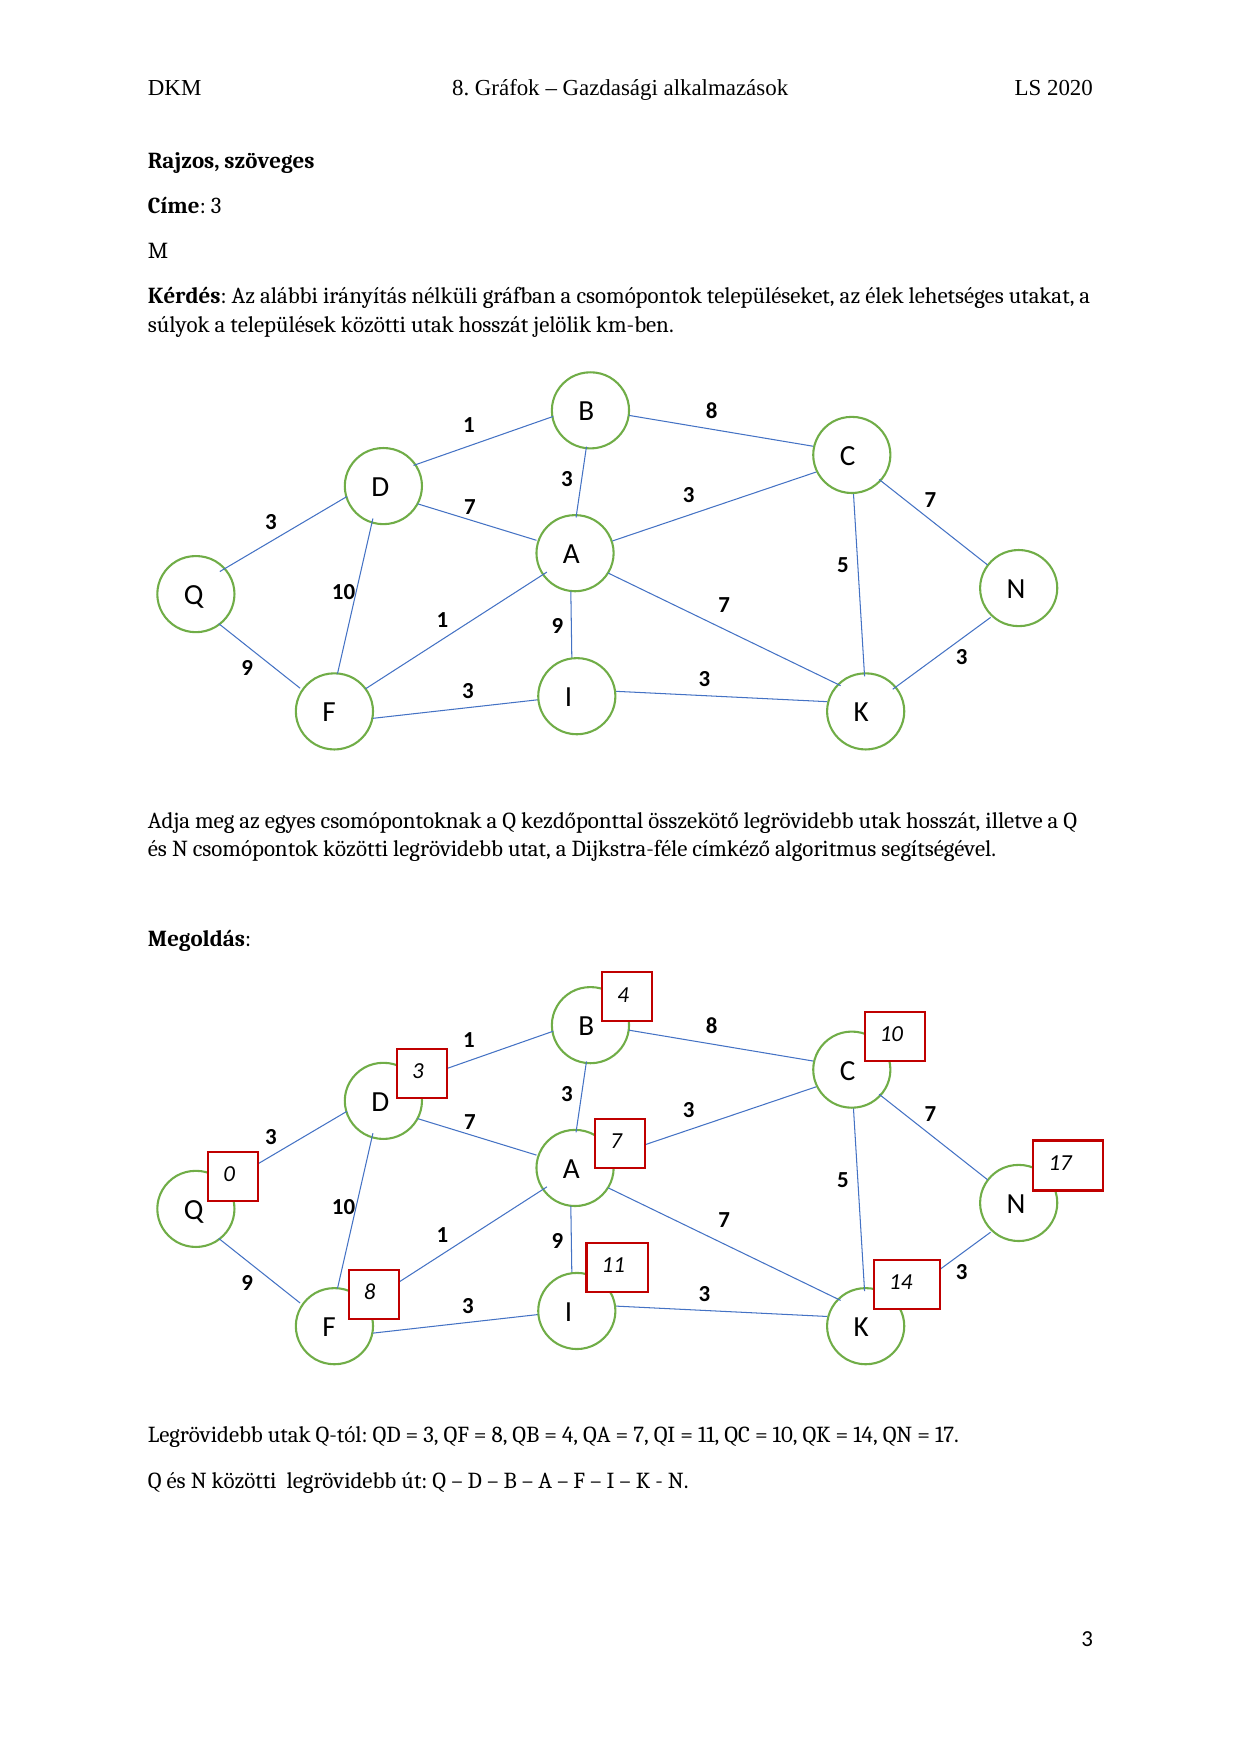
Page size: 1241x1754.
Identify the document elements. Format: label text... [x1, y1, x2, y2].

text Kérdés: Az alábbi irányítás nélküli gráfban a csomópontok településeket, az élek lehetséges utakat, a súlyok a települések közötti utak hosszát jelölik km-ben. [148, 283, 1093, 338]
text Megoldás: [148, 926, 1093, 952]
text Címe: 3 [148, 193, 1093, 219]
text Rajzos, szöveges [148, 148, 1093, 174]
text M [148, 238, 1093, 264]
text Legrövidebb utak Q-tól: QD = 3, QF = 8, QB = 4, QA = 7, QI = 11, QC = 10, QK = 14, QN = 17. [148, 1422, 1093, 1449]
text Q és N közötti legrövidebb út: Q – D – B – A – F – I – K - N. [148, 1467, 1093, 1494]
text Adja meg az egyes csomópontoknak a Q kezdőponttal összekötő legrövidebb utak hosszát, illetve a Q és N csomópontok közötti legrövidebb utat, a Dijkstra-féle címkéző algoritmus segítségével. [148, 807, 1093, 862]
